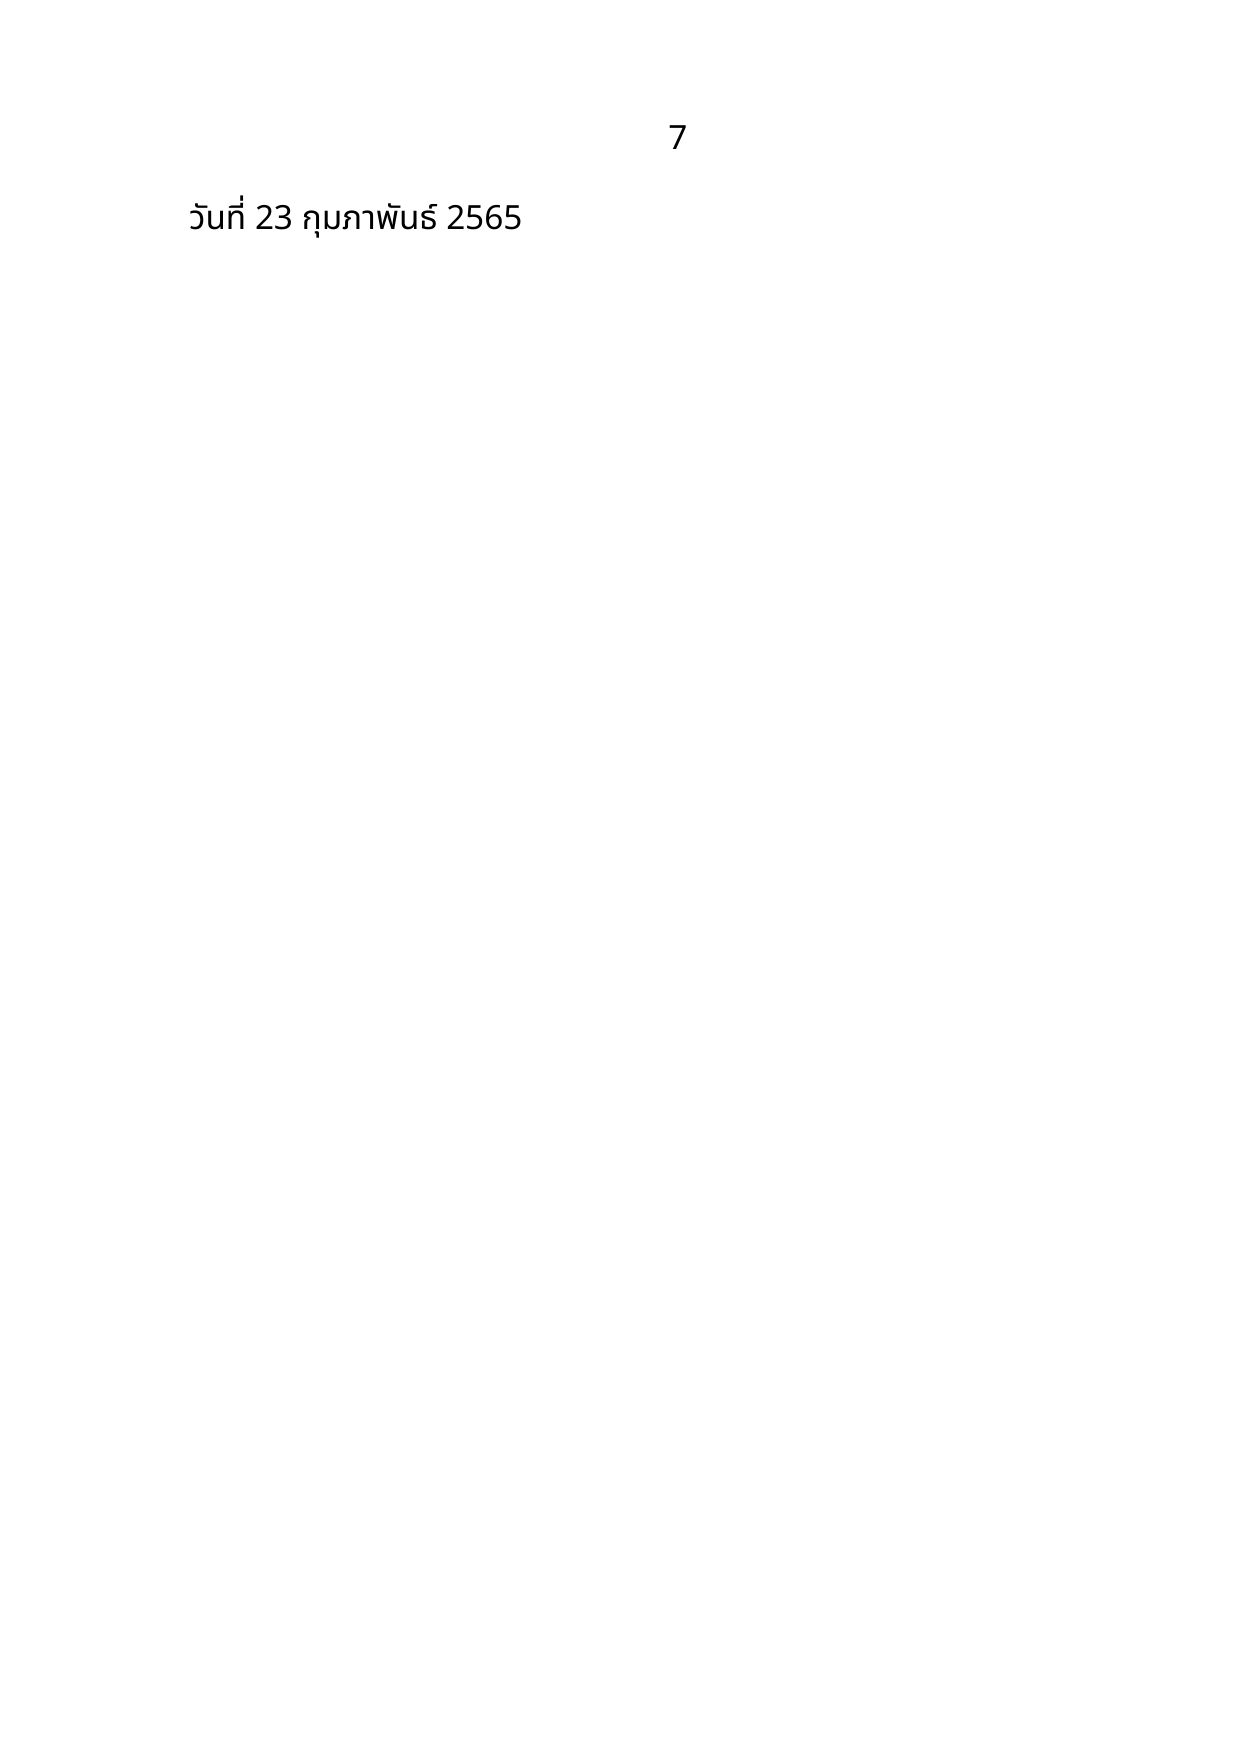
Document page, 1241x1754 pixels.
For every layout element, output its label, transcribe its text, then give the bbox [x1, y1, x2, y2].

text วันที่ 23 กุมภาพันธ์ 2565 [189, 197, 1166, 237]
